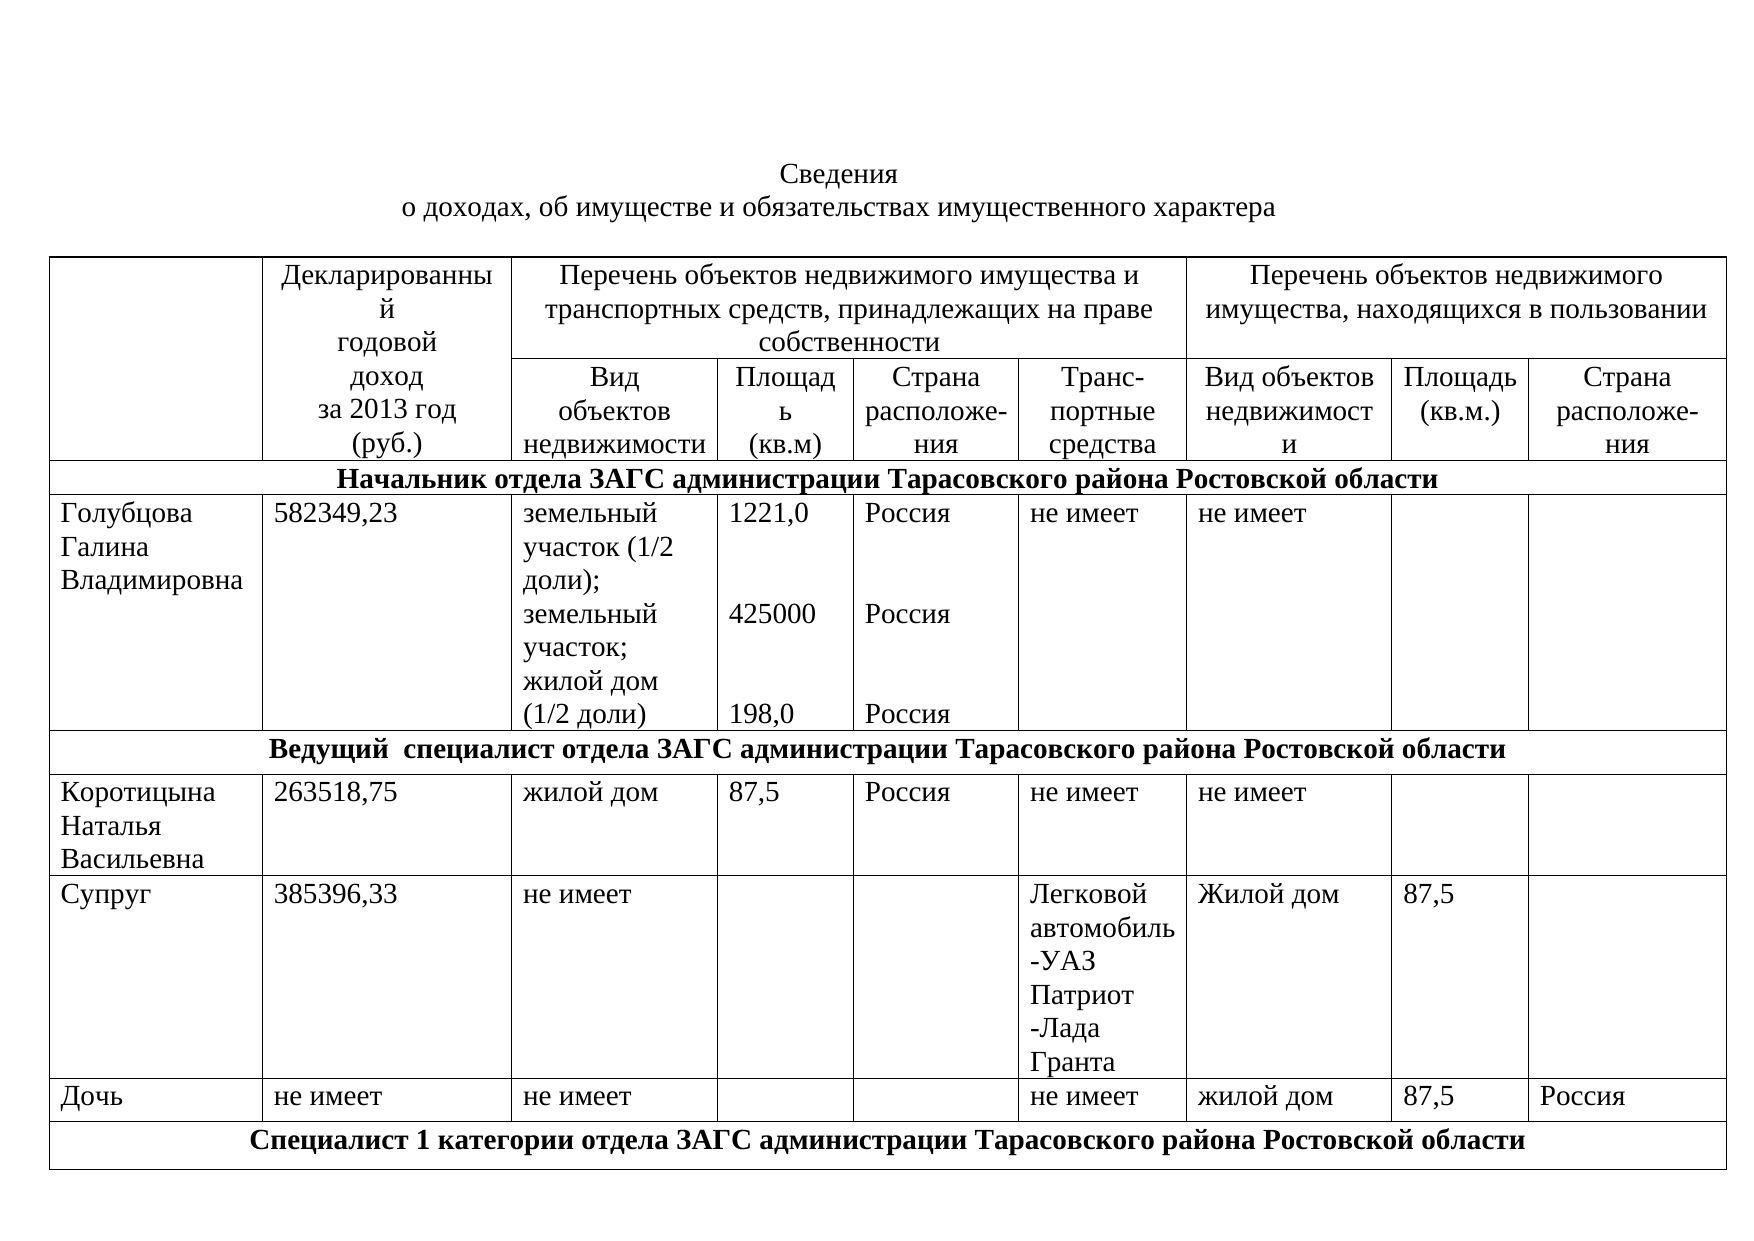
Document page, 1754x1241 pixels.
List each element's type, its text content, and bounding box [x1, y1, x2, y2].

table_cell жилой дом [1187, 1079, 1391, 1121]
table_cell Площадь (кв.м) [718, 359, 853, 460]
table_cell не имеет [1019, 495, 1186, 730]
table_cell Вид объектов недвижимости [512, 359, 717, 460]
table_cell 87,5 [1392, 1079, 1528, 1121]
table_cell 87,5 [718, 775, 853, 875]
table_cell Россия Россия Россия [854, 495, 1018, 730]
table_cell Площадь (кв.м.) [1392, 359, 1528, 460]
table_cell [854, 1079, 1018, 1121]
table_cell не имеет [1019, 775, 1186, 875]
table_cell жилой дом [512, 775, 717, 875]
table_cell Россия [854, 775, 1018, 875]
table_cell Ведущий специалист отдела ЗАГС администрации Тарасовского района Ростовской области [50, 731, 1726, 773]
table_cell Легковой автомобиль -УАЗ Патриот -Лада Гранта [1019, 876, 1186, 1077]
table_cell Коротицына Наталья Васильевна [50, 775, 262, 875]
table_header Перечень объектов недвижимого имущества и транспортных средств, принадлежащих на праве собственности [512, 258, 1186, 358]
table_cell [1529, 775, 1726, 875]
table_cell Транс-портные средства [1019, 359, 1186, 460]
table_cell [1392, 495, 1528, 730]
text о доходах, об имуществе и обязательствах имущественного характера [41, 189, 1636, 223]
table_cell Вид объектов недвижимости [1187, 359, 1391, 460]
table_cell Страна расположе-ния [1529, 359, 1726, 460]
table_header [50, 258, 262, 460]
table_cell 582349,23 [263, 495, 511, 730]
table_cell Начальник отдела ЗАГС администрации Тарасовского района Ростовской области [50, 461, 1726, 494]
table_cell земельный участок (1/2 доли); земельный участок; жилой дом (1/2 доли) [512, 495, 717, 730]
text Сведения [41, 156, 1636, 189]
table_cell Жилой дом [1187, 876, 1391, 1077]
table_cell [718, 876, 853, 1077]
table_cell не имеет [1187, 775, 1391, 875]
table_cell [854, 876, 1018, 1077]
table_cell 263518,75 [263, 775, 511, 875]
table_header Перечень объектов недвижимого имущества, находящихся в пользовании [1187, 258, 1726, 358]
table_header Декларированный годовой доход за 2013 год (руб.) [263, 258, 511, 460]
table_cell не имеет [1019, 1079, 1186, 1121]
table_cell Супруг [50, 876, 262, 1077]
table_cell 1221,0 425000 198,0 [718, 495, 853, 730]
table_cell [50, 1122, 1726, 1168]
table_cell [718, 1079, 853, 1121]
table_cell [1529, 876, 1726, 1077]
table_cell 385396,33 [263, 876, 511, 1077]
table_cell [1529, 495, 1726, 730]
table_cell не имеет [512, 876, 717, 1077]
table_cell Россия [1529, 1079, 1726, 1121]
table_cell 87,5 [1392, 876, 1528, 1077]
table_cell Страна расположе-ния [854, 359, 1018, 460]
table_cell Дочь [50, 1079, 262, 1121]
table_cell не имеет [512, 1079, 717, 1121]
table_cell [1392, 775, 1528, 875]
table_cell не имеет [1187, 495, 1391, 730]
table_cell не имеет [263, 1079, 511, 1121]
table_cell Голубцова Галина Владимировна [50, 495, 262, 730]
